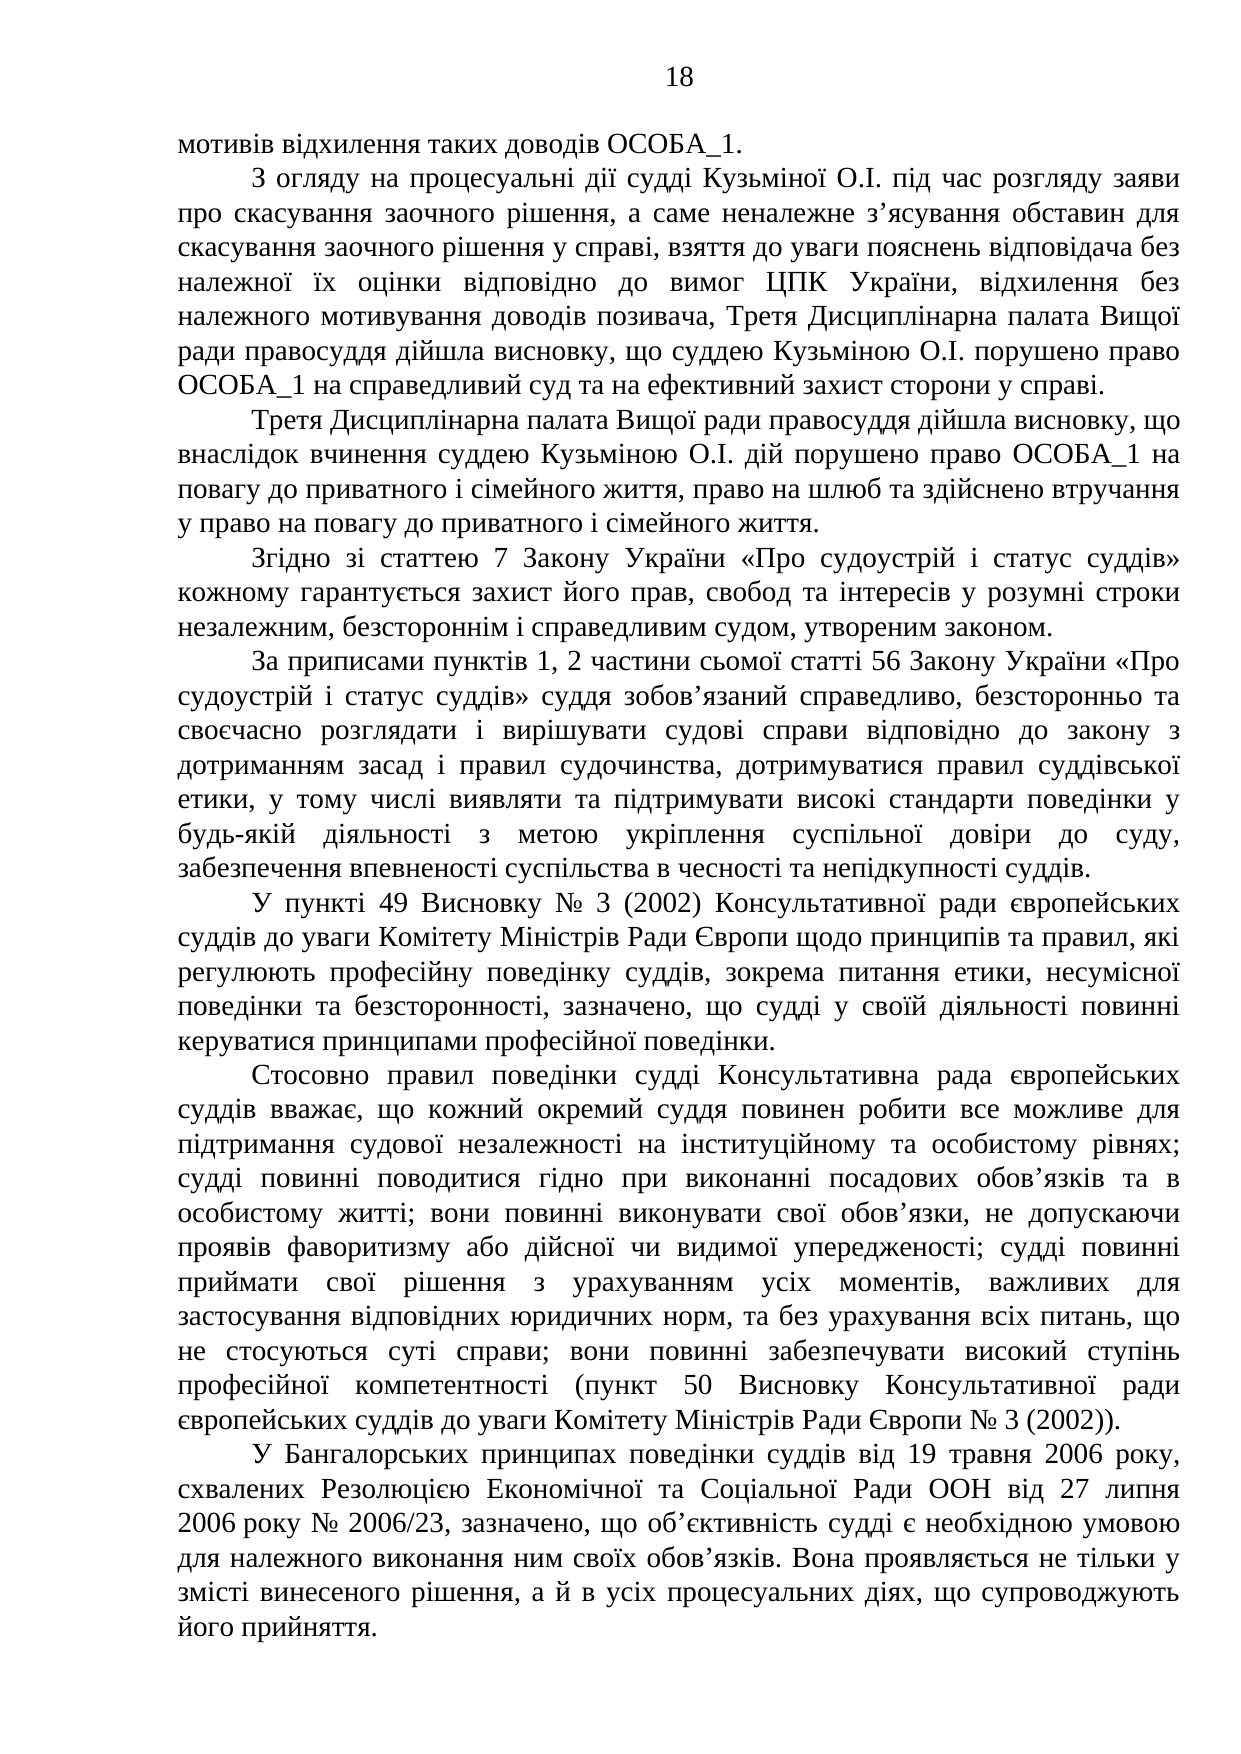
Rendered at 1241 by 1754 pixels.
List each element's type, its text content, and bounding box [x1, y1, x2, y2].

text Третя Дисциплінарна палата Вищої ради правосуддя дійшла висновку, що внаслідок вчинення суддею Кузьміною О.І. дій порушено право ОСОБА_1 на повагу до приватного і сімейного життя, право на шлюб та здійснено втручання у право на повагу до приватного і сімейного життя. [177, 402, 1181, 539]
text За приписами пунктів 1, 2 частини сьомої статті 56 Закону України «Про судоустрій і статус суддів» суддя зобов’язаний справедливо, безсторонньо та своєчасно розглядати і вирішувати судові справи відповідно до закону з дотриманням засад і правил судочинства, дотримуватися правил суддівської етики, у тому числі виявляти та підтримувати високі стандарти поведінки у будь-якій діяльності з метою укріплення суспільної довіри до суду, забезпечення впевненості суспільства в чесності та непідкупності суддів. [177, 643, 1181, 884]
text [177, 126, 1181, 160]
text Згідно зі статтею 7 Закону України «Про судоустрій і статус суддів» кожному гарантується захист його прав, свобод та інтересів у розумні строки незалежним, безстороннім і справедливим судом, утвореним законом. [177, 540, 1181, 642]
text Стосовно правил поведінки судді Консультативна рада європейських суддів вважає, що кожний окремий суддя повинен робити все можливе для підтримання судової незалежності на інституційному та особистому рівнях; судді повинні поводитися гідно при виконанні посадових обов’язків та в особистому житті; вони повинні виконувати свої обов’язки, не допускаючи проявів фаворитизму або дійсної чи видимої упередженості; судді повинні приймати свої рішення з урахуванням усіх моментів, важливих для застосування відповідних юридичних норм, та без урахування всіх питань, що не стосуються суті справи; вони повинні забезпечувати високий ступінь професійної компетентності (пункт 50 Висновку Консультативної ради європейських суддів до уваги Комітету Міністрів Ради Європи № 3 (2002)). [177, 1057, 1181, 1435]
text У пункті 49 Висновку № 3 (2002) Консультативної ради європейських суддів до уваги Комітету Міністрів Ради Європи щодо принципів та правил, які регулюють професійну поведінку суддів, зокрема питання етики, несумісної поведінки та безсторонності, зазначено, що судді у своїй діяльності повинні керуватися принципами професійної поведінки. [177, 885, 1181, 1056]
text З огляду на процесуальні дії судді Кузьміної О.І. під час розгляду заяви про скасування заочного рішення, а саме неналежне з’ясування обставин для скасування заочного рішення у справі, взяття до уваги пояснень відповідача без належної їх оцінки відповідно до вимог ЦПК України, відхилення без належного мотивування доводів позивача, Третя Дисциплінарна палата Вищої ради правосуддя дійшла висновку, що суддею Кузьміною О.І. порушено право ОСОБА_1 на справедливий суд та на ефективний захист сторони у справі. [177, 161, 1181, 401]
text У Бангалорських принципах поведінки суддів від 19 травня 2006 року, схвалених Резолюцією Економічної та Соціальної Ради ООН від 27 липня 2006 року № 2006/23, зазначено, що об’єктивність судді є необхідною умовою для належного виконання ним своїх обов’язків. Вона проявляється не тільки у змісті винесеного рішення, а й в усіх процесуальних діях, що супроводжують його прийняття. [177, 1436, 1181, 1642]
